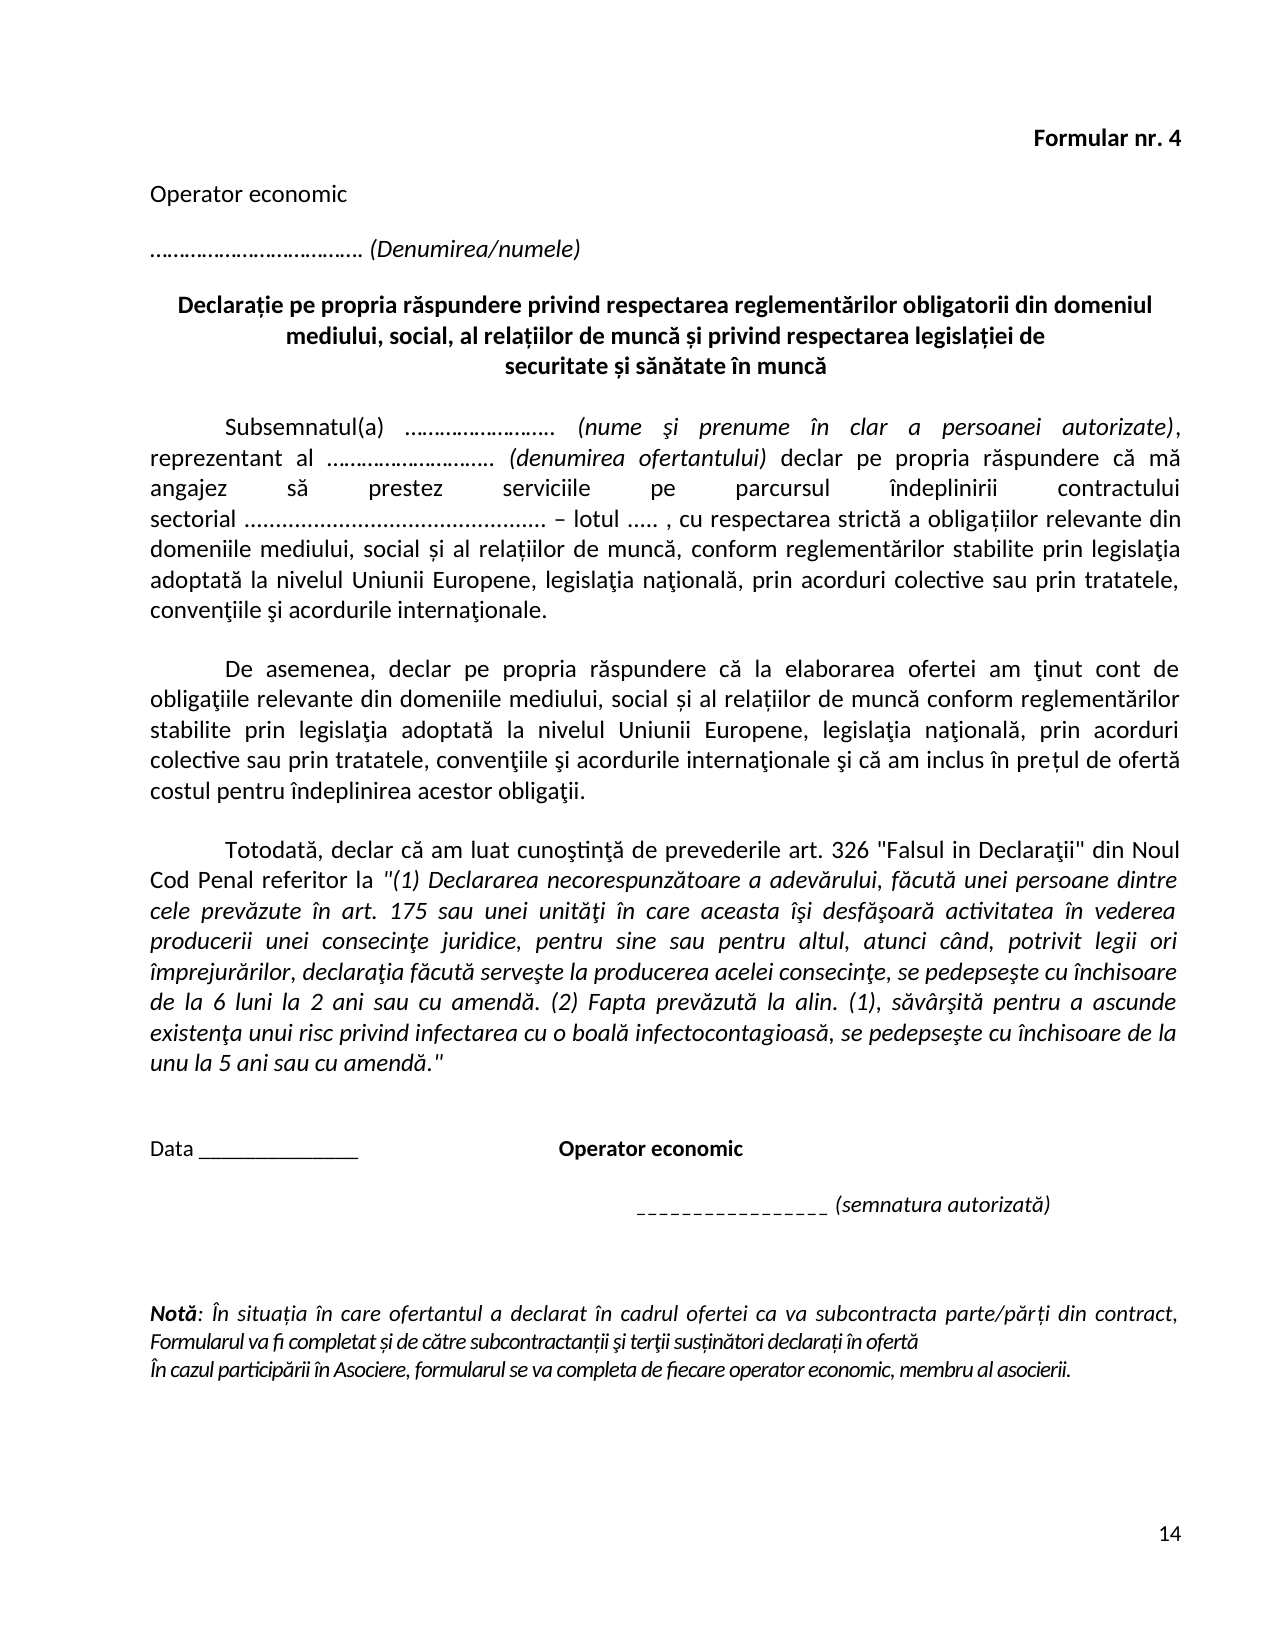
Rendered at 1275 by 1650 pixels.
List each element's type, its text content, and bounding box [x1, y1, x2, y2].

text _________________ (semnatura autorizată) [150, 1190, 1181, 1218]
text Data ______________ Operator economic [150, 1134, 1181, 1162]
text Notă: În situația în care ofertantul a declarat în cadrul ofertei ca va subcontracta parte/părți din contract, Formularul va fi completat și de către subcontractanții şi terţii susținători declarați în ofertă [150, 1299, 1181, 1355]
text securitate și sănătate în muncă [150, 350, 1181, 381]
text Operator economic [150, 178, 1181, 208]
text În cazul participării în Asociere, formularul se va completa de fiecare operator economic, membru al asocierii. [150, 1355, 1181, 1383]
text Totodată, declar că am luat cunoştinţă de prevederile art. 326 "Falsul in Declaraţii" din Noul Cod Penal referitor la "(1) Declararea necorespunzătoare a adevărului, făcută unei persoane dintre cele prevăzute în art. 175 sau unei unităţi în care aceasta îşi desfăşoară activitatea în vederea producerii unei consecinţe juridice, pentru sine sau pentru altul, atunci când, potrivit legii ori împrejurărilor, declaraţia făcută serveşte la producerea acelei consecinţe, se pedepseşte cu închisoare de la 6 luni la 2 ani sau cu amendă. (2) Fapta prevăzută la alin. (1), săvârşită pentru a ascunde existenţa unui risc privind infectarea cu o boală infectocontagioasă, se pedepseşte cu închisoare de la unu la 5 ani sau cu amendă." [150, 834, 1181, 1078]
text Subsemnatul(a) …………………….. (nume şi prenume în clar a persoanei autorizate), reprezentant al ……………………….. (denumirea ofertantului) declar pe propria răspundere că mă angajez să prestez serviciile pe parcursul îndeplinirii contractului sectorial ................................................ – lotul ..... , cu respectarea strictă a obligațiilor relevante din domeniile mediului, social și al relațiilor de muncă, conform reglementărilor stabilite prin legislaţia adoptată la nivelul Uniunii Europene, legislaţia naţională, prin acorduri colective sau prin tratatele, convenţiile şi acordurile internaţionale. [150, 411, 1181, 625]
text De asemenea, declar pe propria răspundere că la elaborarea ofertei am ţinut cont de obligaţiile relevante din domeniile mediului, social și al relațiilor de muncă conform reglementărilor stabilite prin legislaţia adoptată la nivelul Uniunii Europene, legislaţia naţională, prin acorduri colective sau prin tratatele, convenţiile şi acordurile internaţionale şi că am inclus în prețul de ofertă costul pentru îndeplinirea acestor obligaţii. [150, 653, 1181, 806]
text Declarație pe propria răspundere privind respectarea reglementărilor obligatorii din domeniul mediului, social, al relațiilor de muncă și privind respectarea legislației de [150, 289, 1181, 350]
text Formular nr. 4 [150, 122, 1181, 152]
text ………………………………. (Denumirea/numele) [150, 233, 1181, 264]
